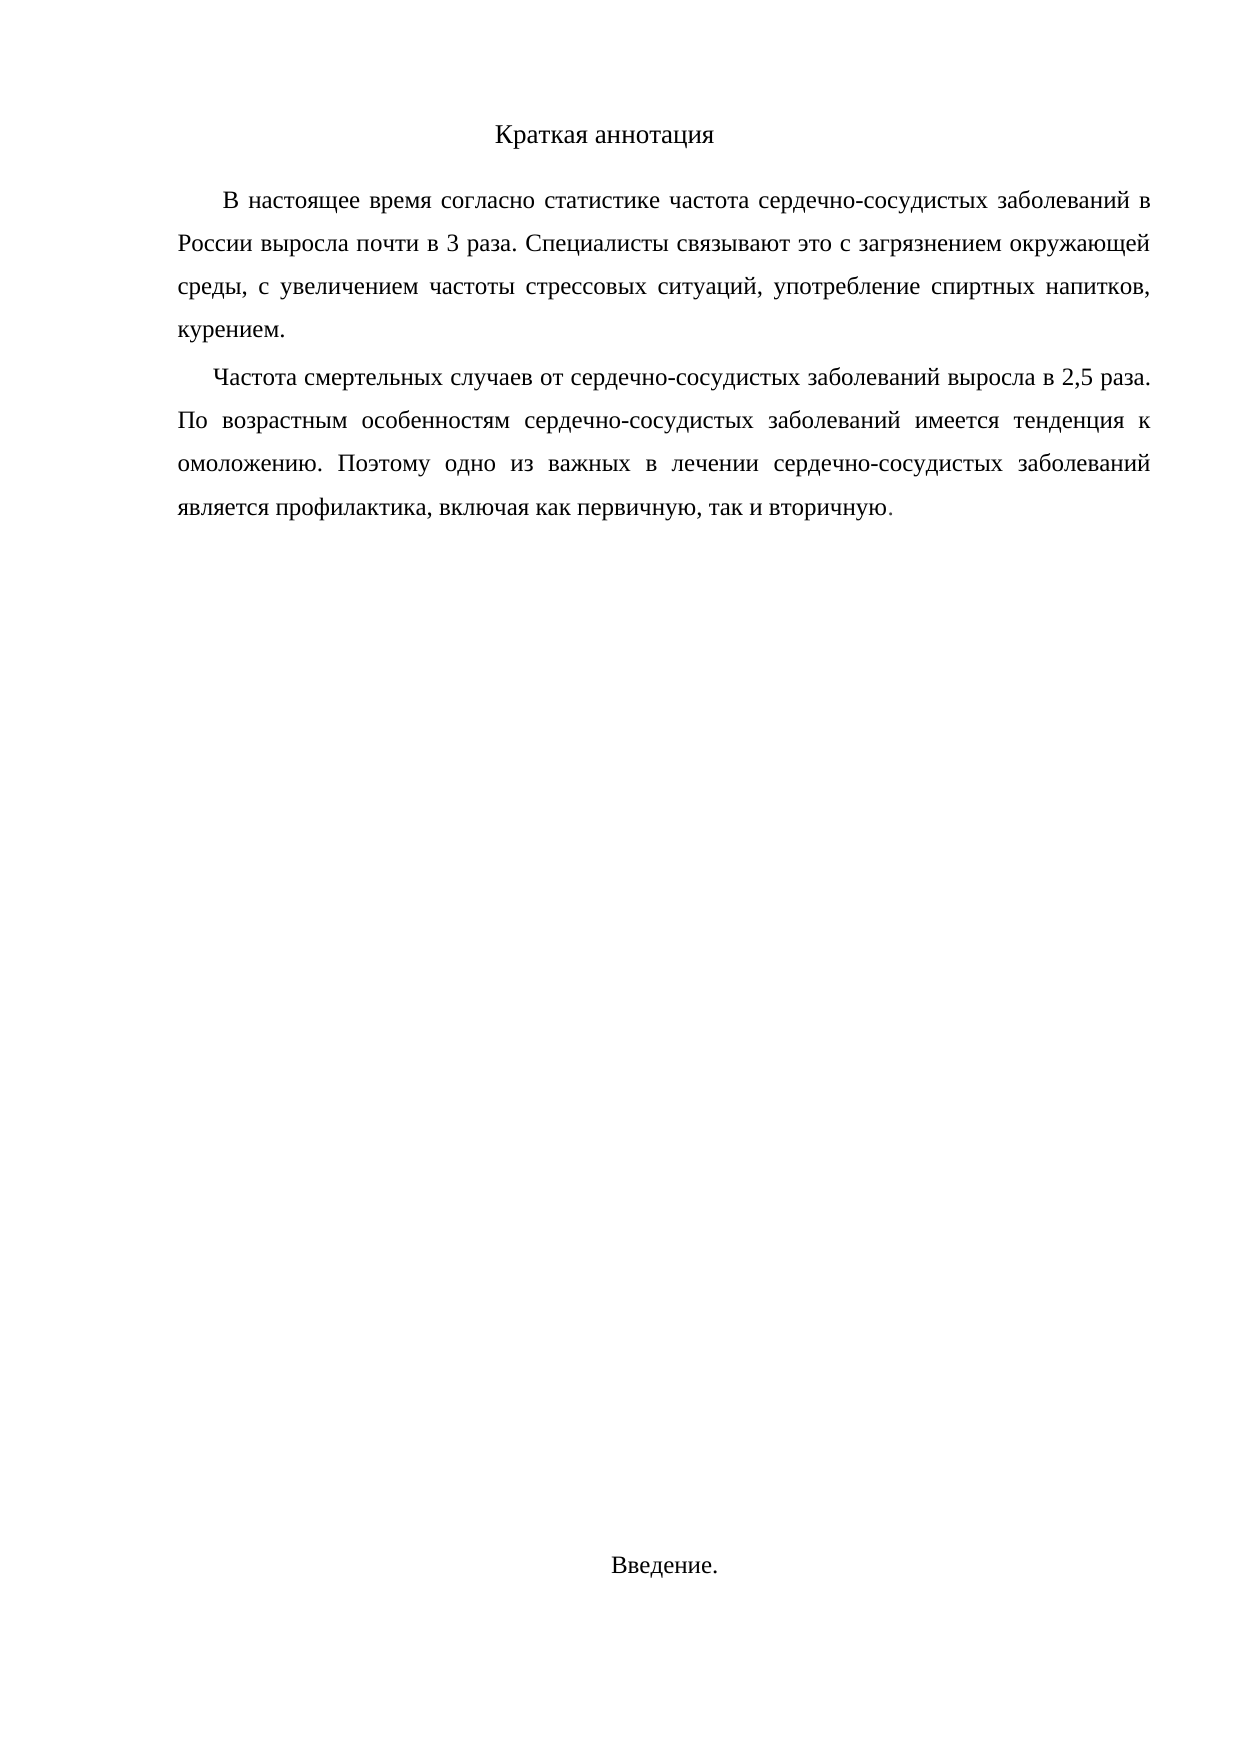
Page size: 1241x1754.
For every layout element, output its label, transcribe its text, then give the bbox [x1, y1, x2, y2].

subtitle Краткая аннотация [177, 118, 1152, 149]
text Частота смертельных случаев от сердечно-сосудистых заболеваний выросла в 2,5 раза. По возрастным особенностям сердечно-сосудистых заболеваний имеется тенденция к омоложению. Поэтому одно из важных в лечении сердечно-сосудистых заболеваний является профилактика, включая как первичную, так и вторичную. [177, 362, 1152, 520]
text Введение. [177, 1551, 1152, 1579]
text В настоящее время согласно статистике частота сердечно-сосудистых заболеваний в России выросла почти в 3 раза. Специалисты связывают это с загрязнением окружающей среды, с увеличением частоты стрессовых ситуаций, употребление спиртных напитков, курением. [177, 185, 1152, 343]
